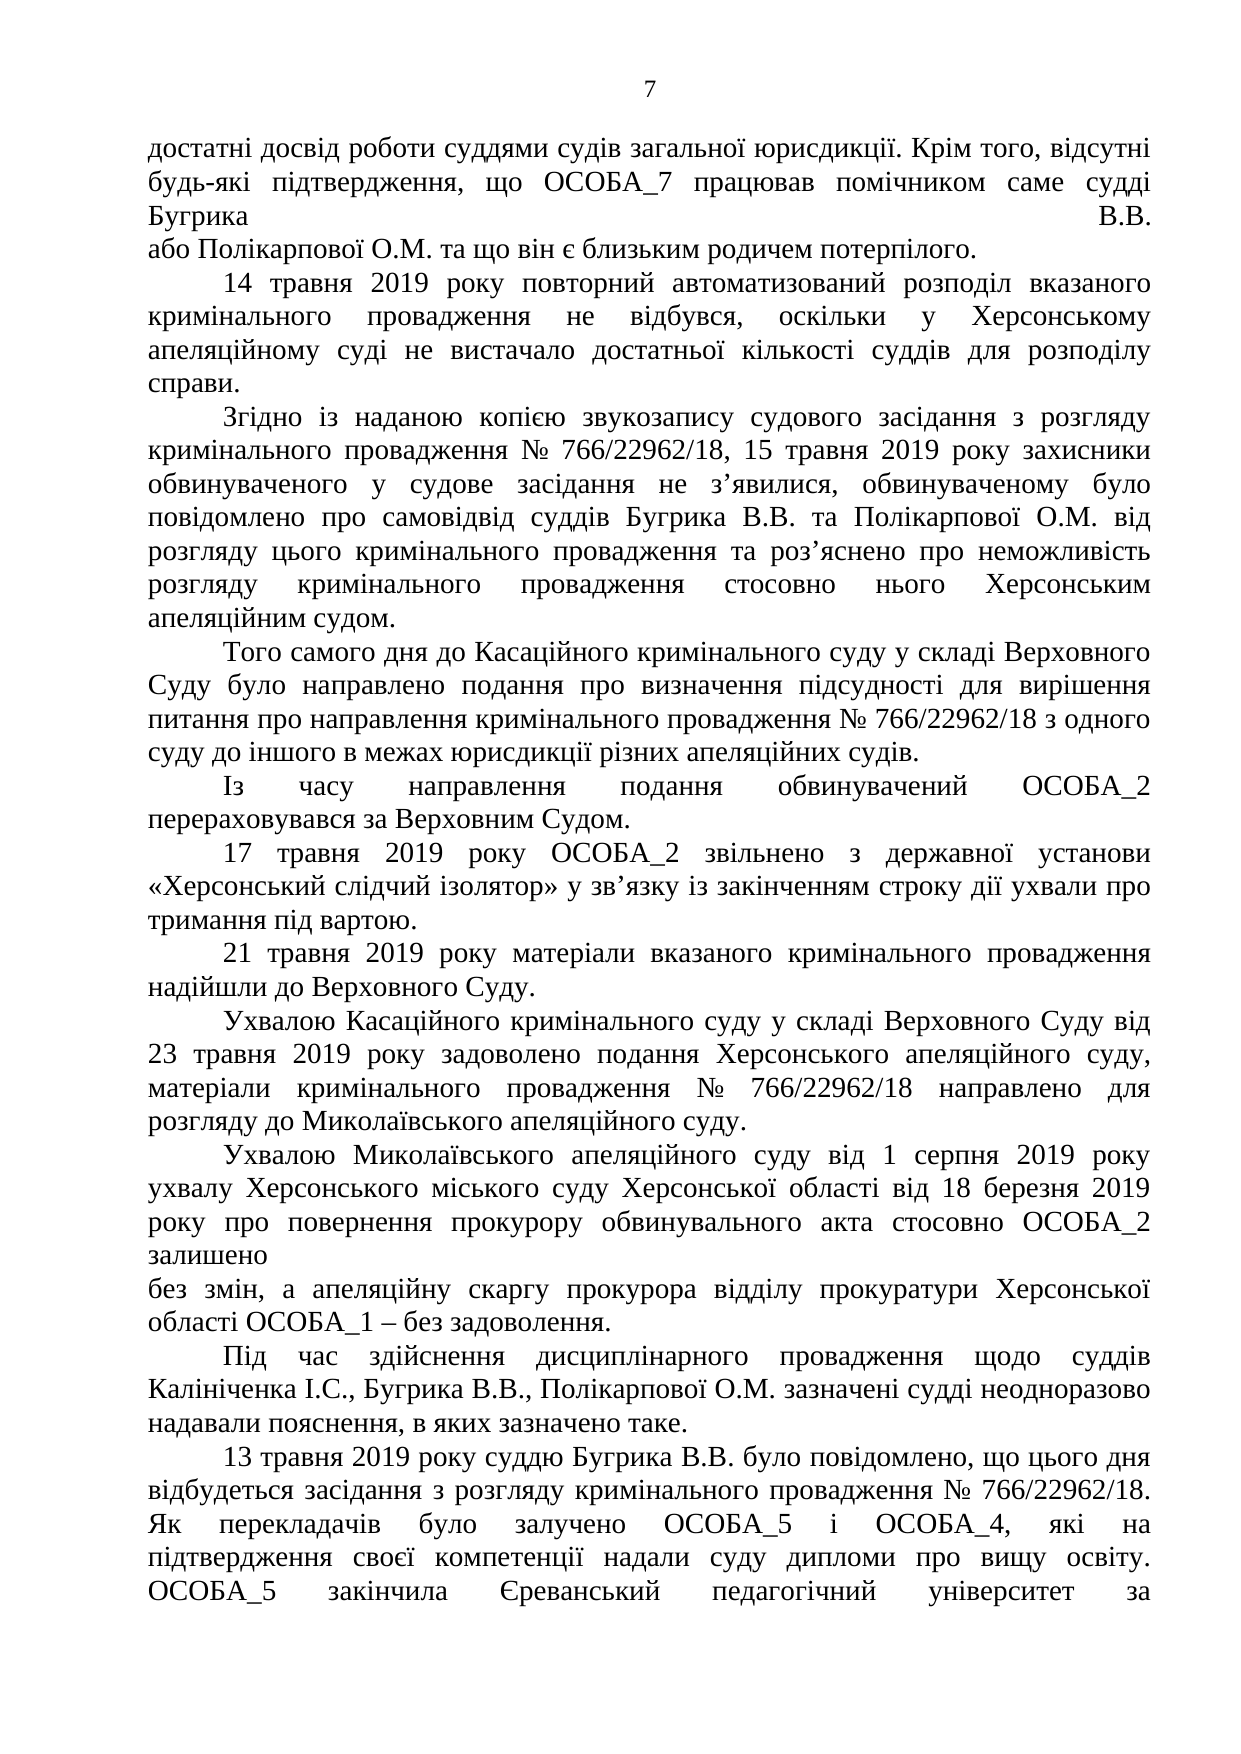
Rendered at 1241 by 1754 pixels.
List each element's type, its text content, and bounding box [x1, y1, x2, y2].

text Того самого дня до Касаційного кримінального суду у складі Верховного Суду було направлено подання про визначення підсудності для вирішення питання про направлення кримінального провадження № 766/22962/18 з одного суду до іншого в межах юрисдикції різних апеляційних судів. [148, 634, 1152, 768]
text 14 травня 2019 року повторний автоматизований розподіл вказаного кримінального провадження не відбувся, оскільки у Херсонському апеляційному суді не вистачало достатньої кількості суддів для розподілу справи. [148, 265, 1152, 399]
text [148, 131, 1152, 265]
text Згідно із наданою копією звукозапису судового засідання з розгляду кримінального провадження № 766/22962/18, 15 травня 2019 року захисники обвинуваченого у судове засідання не з’явилися, обвинуваченому було повідомлено про самовідвід суддів Бугрика В.В. та Полікарпової О.М. від розгляду цього кримінального провадження та роз’яснено про неможливість розгляду кримінального провадження стосовно нього Херсонським апеляційним судом. [148, 399, 1152, 634]
text 17 травня 2019 року ОСОБА_2 звільнено з державної установи «Херсонський слідчий ізолятор» у зв’язку із закінченням строку дії ухвали про тримання під вартою. [148, 835, 1152, 936]
text Із часу направлення подання обвинувачений ОСОБА_2 перераховувався за Верховним Судом. [148, 768, 1152, 835]
text Під час здійснення дисциплінарного провадження щодо суддів Калініченка І.С., Бугрика В.В., Полікарпової О.М. зазначені судді неодноразово надавали пояснення, в яких зазначено таке. [148, 1338, 1152, 1439]
text Ухвалою Касаційного кримінального суду у складі Верховного Суду від 23 травня 2019 року задоволено подання Херсонського апеляційного суду, матеріали кримінального провадження № 766/22962/18 направлено для розгляду до Миколаївського апеляційного суду. [148, 1003, 1152, 1137]
text 21 травня 2019 року матеріали вказаного кримінального провадження надійшли до Верховного Суду. [148, 936, 1152, 1003]
text Ухвалою Миколаївського апеляційного суду від 1 серпня 2019 року ухвалу Херсонського міського суду Херсонської області від 18 березня 2019 року про повернення прокурору обвинувального акта стосовно ОСОБА_2 залишено без змін, а апеляційну скаргу прокурора відділу прокуратури Херсонської області ОСОБА_1 – без задоволення. [148, 1137, 1152, 1338]
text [148, 1439, 1152, 1606]
